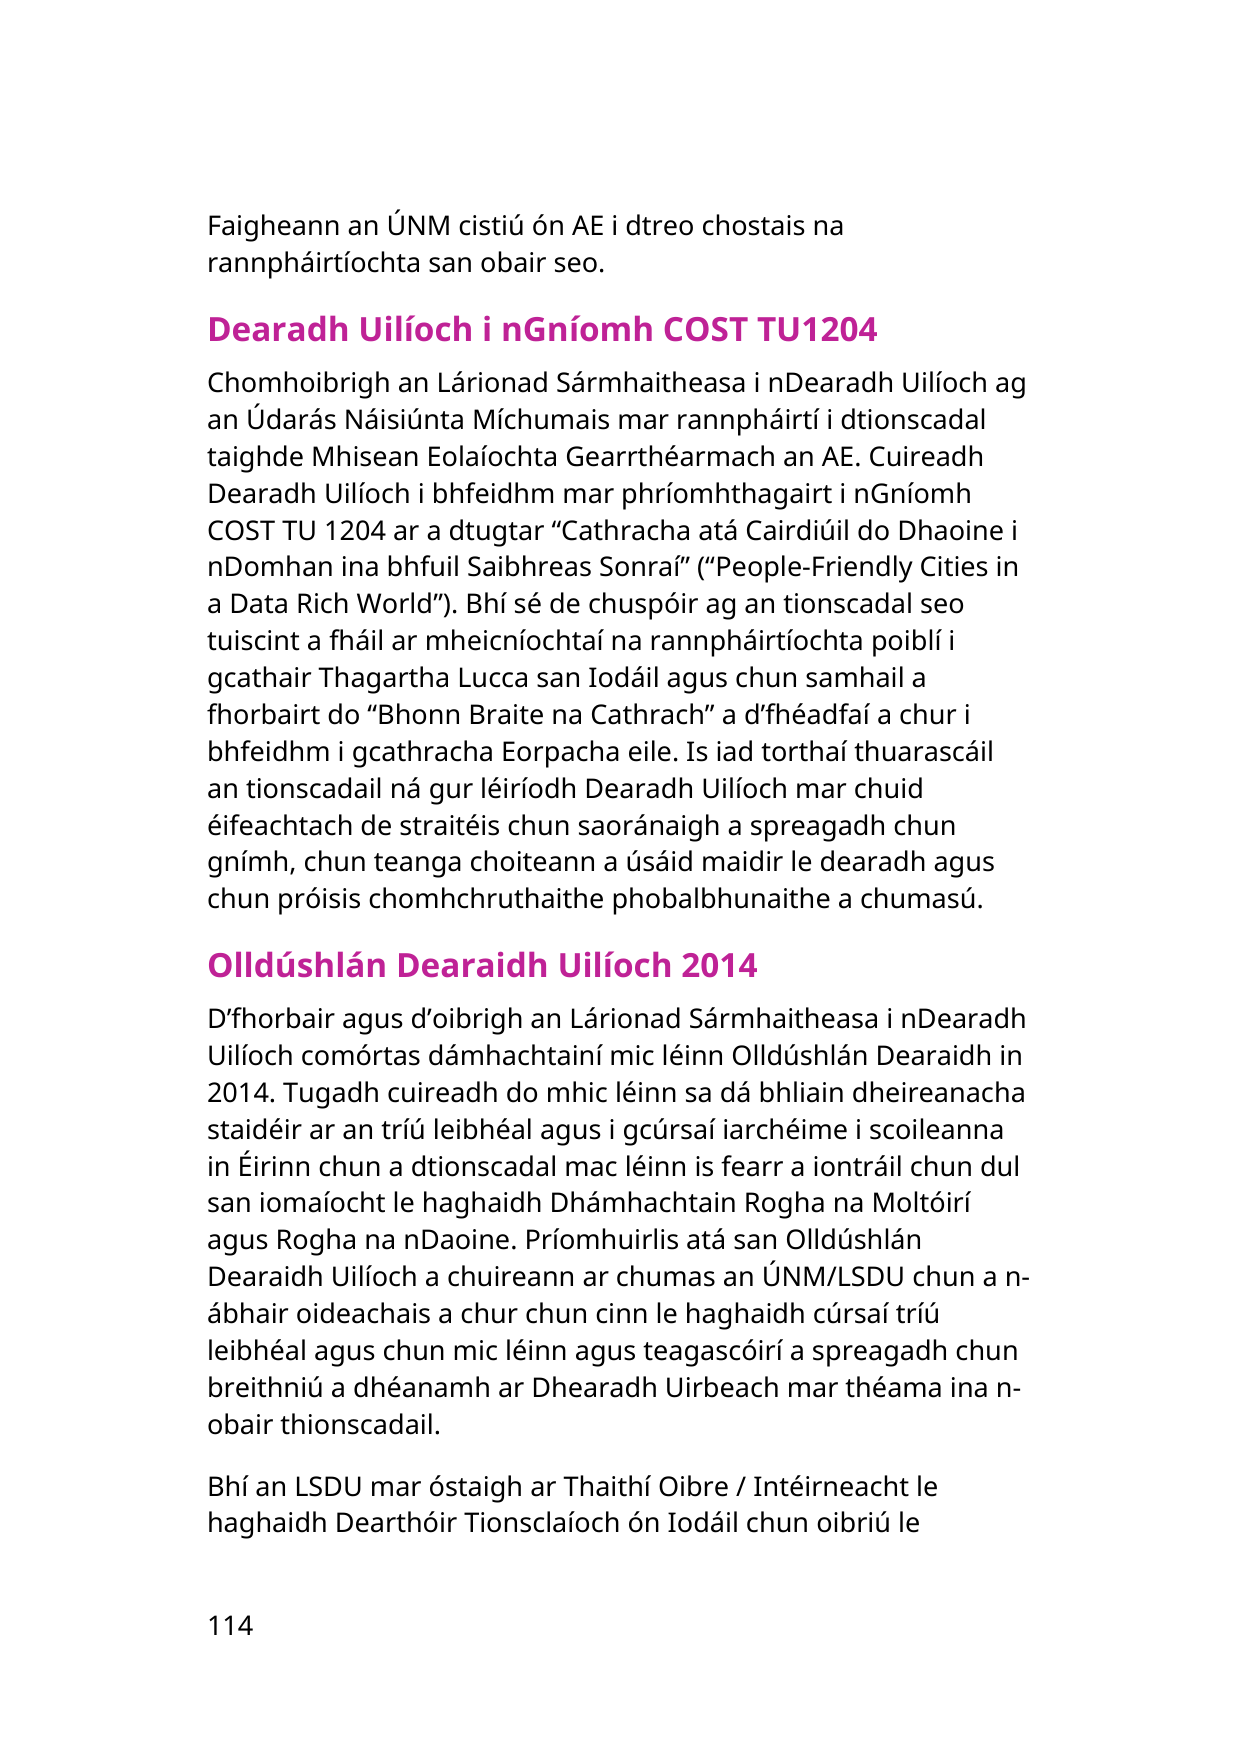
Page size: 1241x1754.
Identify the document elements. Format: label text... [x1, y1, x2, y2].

text D’fhorbair agus d’oibrigh an Lárionad Sármhaitheasa i nDearadh Uilíoch comórtas dámhachtainí mic léinn Olldúshlán Dearaidh in 2014. Tugadh cuireadh do mhic léinn sa dá bhliain dheireanacha staidéir ar an tríú leibhéal agus i gcúrsaí iarchéime i scoileanna in Éirinn chun a dtionscadal mac léinn is fearr a iontráil chun dul san iomaíocht le haghaidh Dhámhachtain Rogha na Moltóirí agus Rogha na nDaoine. Príomhuirlis atá san Olldúshlán Dearaidh Uilíoch a chuireann ar chumas an ÚNM/LSDU chun a n-ábhair oideachais a chur chun cinn le haghaidh cúrsaí tríú leibhéal agus chun mic léinn agus teagascóirí a spreagadh chun breithniú a dhéanamh ar Dhearadh Uirbeach mar théama ina n-obair thionscadail. [207, 999, 1033, 1442]
subtitle Olldúshlán Dearaidh Uilíoch 2014 [207, 942, 1033, 987]
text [207, 207, 1033, 281]
subtitle Dearadh Uilíoch i nGníomh COST TU1204 [207, 306, 1033, 351]
text Chomhoibrigh an Lárionad Sármhaitheasa i nDearadh Uilíoch ag an Údarás Náisiúnta Míchumais mar rannpháirtí i dtionscadal taighde Mhisean Eolaíochta Gearrthéarmach an AE. Cuireadh Dearadh Uilíoch i bhfeidhm mar phríomhthagairt i nGníomh COST TU 1204 ar a dtugtar “Cathracha atá Cairdiúil do Dhaoine i nDomhan ina bhfuil Saibhreas Sonraí” (“People-Friendly Cities in a Data Rich World”). Bhí sé de chuspóir ag an tionscadal seo tuiscint a fháil ar mheicníochtaí na rannpháirtíochta poiblí i gcathair Thagartha Lucca san Iodáil agus chun samhail a fhorbairt do “Bhonn Braite na Cathrach” a d’fhéadfaí a chur i bhfeidhm i gcathracha Eorpacha eile. Is iad torthaí thuarascáil an tionscadail ná gur léiríodh Dearadh Uilíoch mar chuid éifeachtach de straitéis chun saoránaigh a spreagadh chun gnímh, chun teanga choiteann a úsáid maidir le dearadh agus chun próisis chomhchruthaithe phobalbhunaithe a chumasú. [207, 363, 1033, 917]
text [207, 1467, 1033, 1541]
